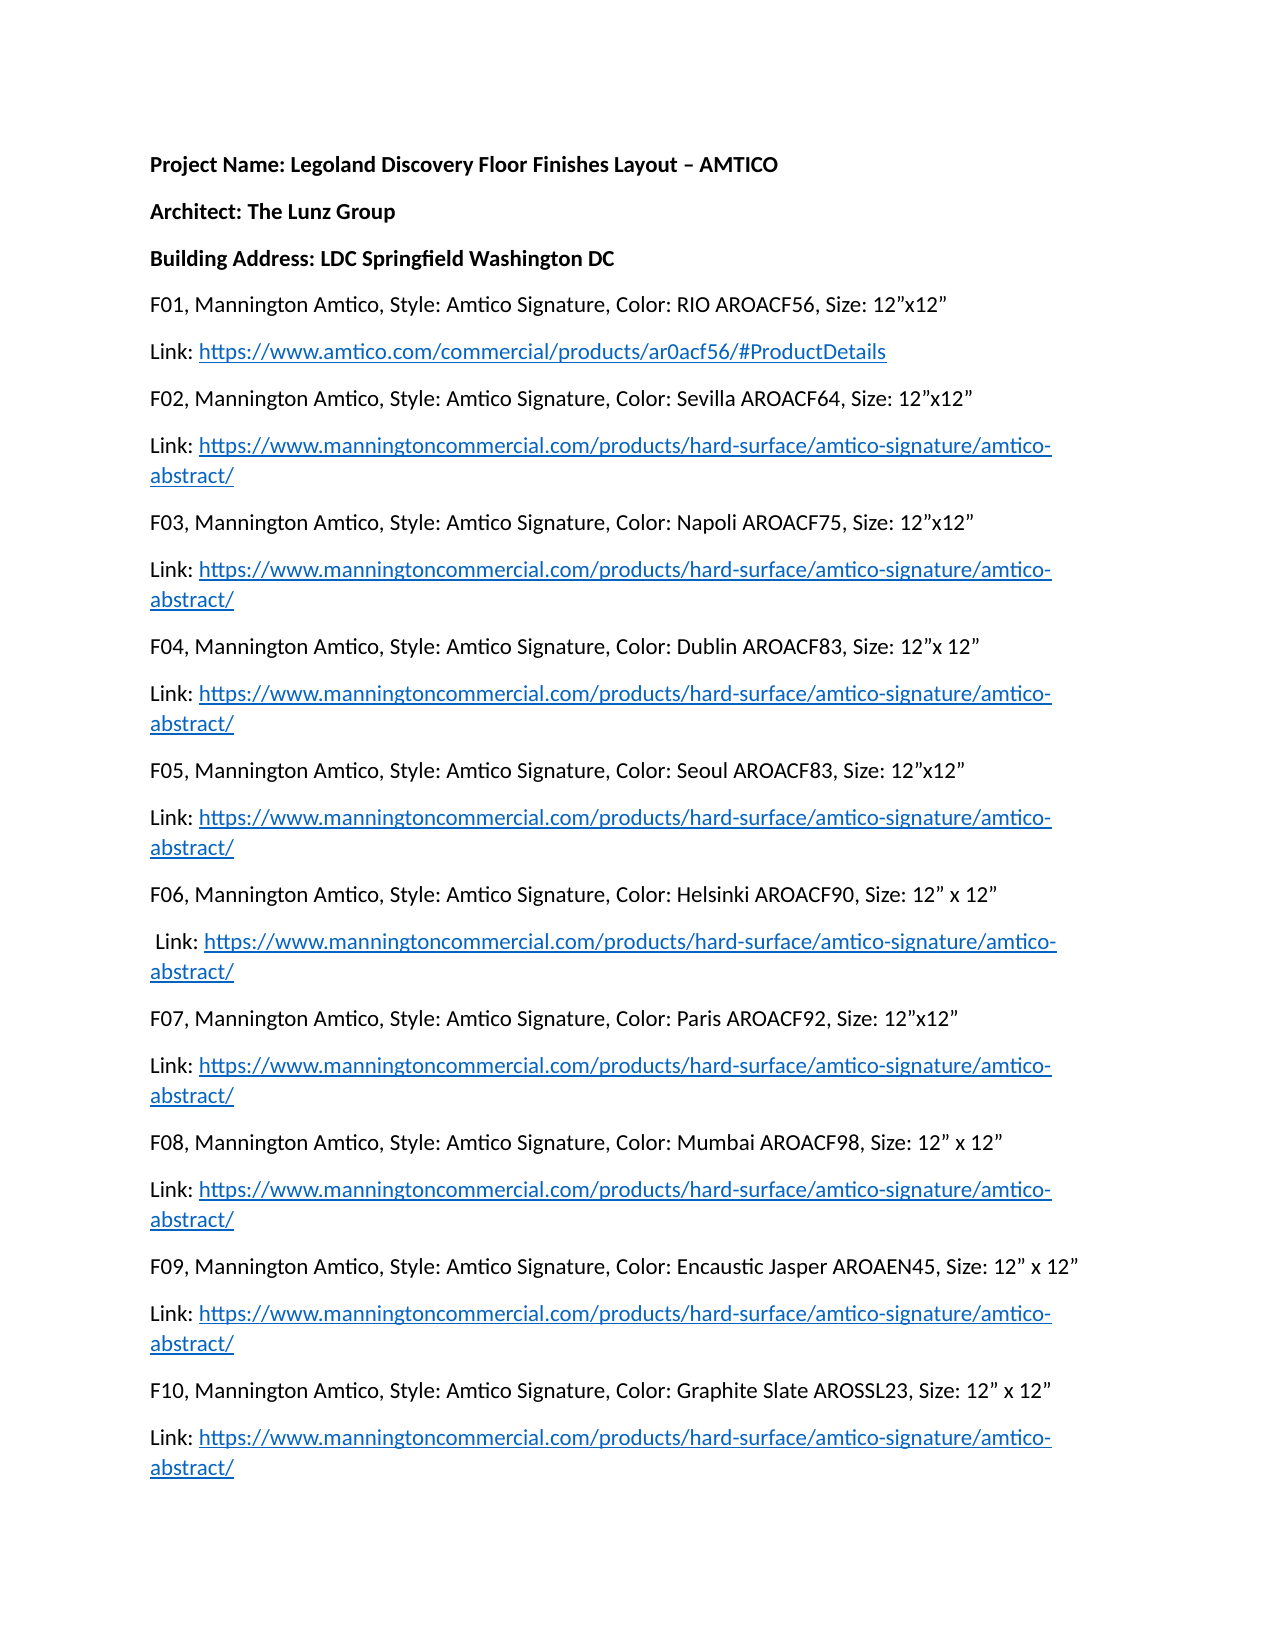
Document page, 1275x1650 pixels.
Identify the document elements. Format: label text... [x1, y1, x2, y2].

text Link: https://www.manningtoncommercial.com/products/hard-surface/amtico-signature/amtico-abstract/ [150, 1051, 1125, 1109]
text Project Name: Legoland Discovery Floor Finishes Layout – AMTICO [150, 150, 1125, 178]
text F03, Mannington Amtico, Style: Amtico Signature, Color: Napoli AROACF75, Size: 12”x12” [150, 508, 1125, 536]
text Link: https://www.manningtoncommercial.com/products/hard-surface/amtico-signature/amtico-abstract/ [150, 803, 1125, 861]
text Link: https://www.manningtoncommercial.com/products/hard-surface/amtico-signature/amtico-abstract/ [150, 927, 1125, 985]
text Link: https://www.manningtoncommercial.com/products/hard-surface/amtico-signature/amtico-abstract/ [150, 555, 1125, 613]
text F06, Mannington Amtico, Style: Amtico Signature, Color: Helsinki AROACF90, Size: 12” x 12” [150, 880, 1125, 908]
text F09, Mannington Amtico, Style: Amtico Signature, Color: Encaustic Jasper AROAEN45, Size: 12” x 12” [150, 1252, 1125, 1280]
text F05, Mannington Amtico, Style: Amtico Signature, Color: Seoul AROACF83, Size: 12”x12” [150, 756, 1125, 784]
text F02, Mannington Amtico, Style: Amtico Signature, Color: Sevilla AROACF64, Size: 12”x12” [150, 384, 1125, 412]
text Building Address: LDC Springfield Washington DC [150, 244, 1125, 272]
text Link: https://www.manningtoncommercial.com/products/hard-surface/amtico-signature/amtico-abstract/ [150, 1299, 1125, 1357]
text F01, Mannington Amtico, Style: Amtico Signature, Color: RIO AROACF56, Size: 12”x12” [150, 291, 1125, 319]
text F07, Mannington Amtico, Style: Amtico Signature, Color: Paris AROACF92, Size: 12”x12” [150, 1004, 1125, 1032]
text F04, Mannington Amtico, Style: Amtico Signature, Color: Dublin AROACF83, Size: 12”x 12” [150, 632, 1125, 660]
text Link: https://www.manningtoncommercial.com/products/hard-surface/amtico-signature/amtico-abstract/ [150, 679, 1125, 737]
text Link: https://www.amtico.com/commercial/products/ar0acf56/#ProductDetails [150, 337, 1125, 366]
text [150, 1423, 1125, 1481]
text F10, Mannington Amtico, Style: Amtico Signature, Color: Graphite Slate AROSSL23, Size: 12” x 12” [150, 1376, 1125, 1404]
text Link: https://www.manningtoncommercial.com/products/hard-surface/amtico-signature/amtico-abstract/ [150, 431, 1125, 489]
text Link: https://www.manningtoncommercial.com/products/hard-surface/amtico-signature/amtico-abstract/ [150, 1175, 1125, 1233]
text F08, Mannington Amtico, Style: Amtico Signature, Color: Mumbai AROACF98, Size: 12” x 12” [150, 1128, 1125, 1156]
text Architect: The Lunz Group [150, 197, 1125, 225]
